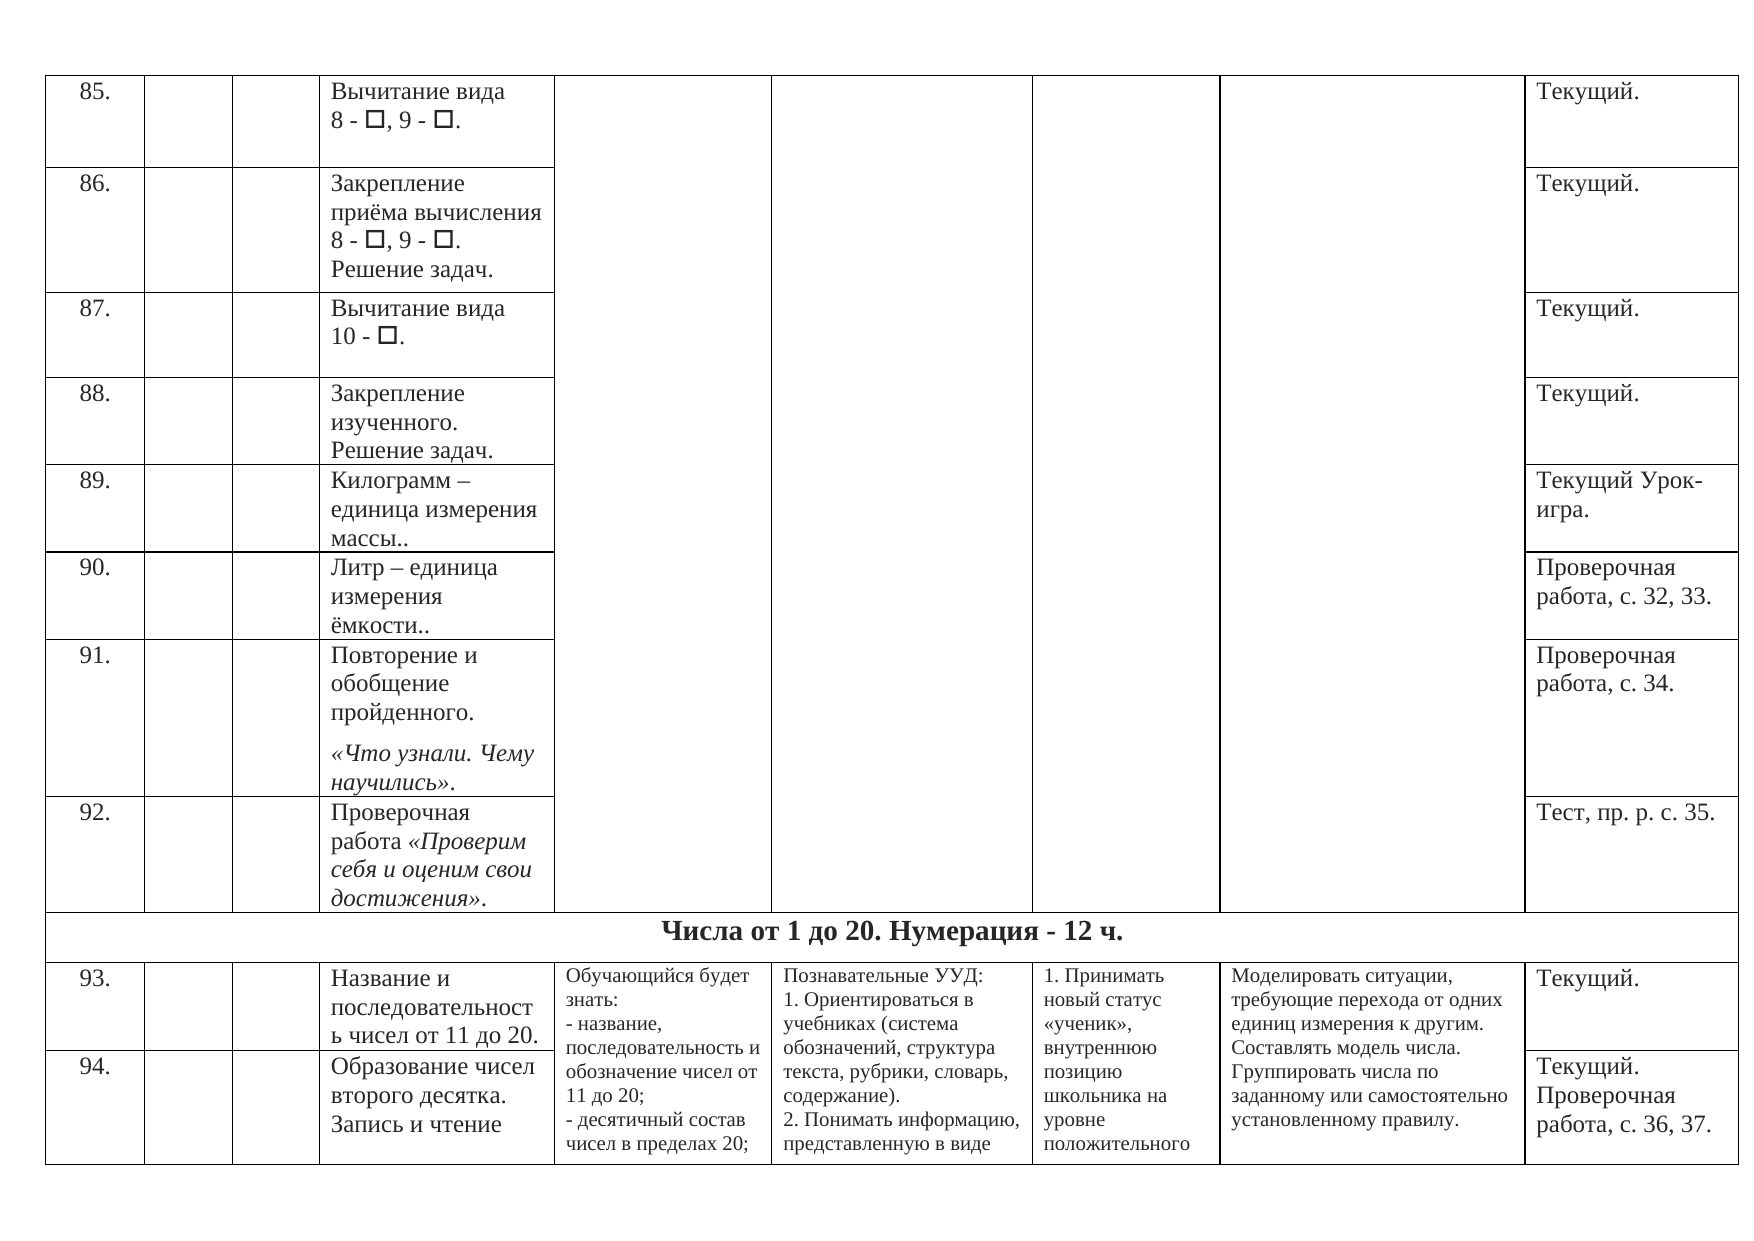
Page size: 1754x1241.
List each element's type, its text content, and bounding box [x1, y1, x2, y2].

table_cell [145, 640, 232, 796]
table_cell [233, 378, 319, 464]
table_cell [233, 76, 319, 167]
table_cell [320, 1051, 554, 1164]
table_cell [145, 293, 232, 377]
table_cell Литр – единица измерения ёмкости.. [320, 553, 554, 639]
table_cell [1526, 1051, 1738, 1164]
table_cell Текущий. [1526, 293, 1738, 377]
table_cell Текущий. [1526, 378, 1738, 464]
table_cell [233, 640, 319, 796]
table_cell 86. [46, 168, 144, 292]
table_cell 93. [46, 963, 144, 1050]
table_cell Закрепление приёма вычисления 8 - , 9 - . Решение задач. [320, 168, 554, 292]
table_cell Числа от 1 до 20. Нумерация - 12 ч. [46, 913, 1738, 962]
table_cell [233, 465, 319, 551]
table_cell Проверочная работа «Проверим себя и оценим свои достижения». [320, 797, 554, 912]
table_cell Вычитание вида 10 - . [320, 293, 554, 377]
table_cell [233, 797, 319, 912]
table_cell Текущий. [1526, 963, 1738, 1050]
table_cell Моделировать ситуации, требующие перехода от одних единиц измерения к другим. Составлять модель числа. Группировать числа по заданному или самостоятельно установленному правилу. Наблюдать: устанавливать закономерности в числовой последовательности, составлять числовую последовательность по заданному ил самостоятельно выбранному правилу. Исследовать ситуации, требующие сравнения чисел и их упорядочения. Характеризовать явления и события с использованием чисел. Оценивать правильность составления числовой последовательности. [1221, 963, 1524, 1164]
table_cell [233, 553, 319, 639]
table_cell 87. [46, 293, 144, 377]
table_cell [145, 465, 232, 551]
table_cell [145, 76, 232, 167]
table_cell 92. [46, 797, 144, 912]
table_cell Текущий. [1526, 168, 1738, 292]
table_cell 89. [46, 465, 144, 551]
table_cell Тест, пр. р. с. 35. [1526, 797, 1738, 912]
table_cell [145, 378, 232, 464]
table_cell Название и последовательность чисел от 11 до 20. [320, 963, 554, 1050]
table_cell 1. Принимать новый статус «ученик», внутреннюю позицию школьника на уровне положительного отношения к школе, принимать образ «хорошего ученика». 2. Внимательно относиться к собственным переживаниям и переживаниям других людей. 3. Выполнять правила безопасного поведения в школе. 4.Адекватно воспринимать оценку учителя. [1033, 963, 1219, 1164]
table_cell Проверочная работа, с. 32, 33. [1526, 553, 1738, 639]
table_cell [145, 797, 232, 912]
table_cell Проверочная работа, с. 34. [1526, 640, 1738, 796]
table_cell Закрепление изученного. Решение задач. [320, 378, 554, 464]
table_cell Повторение и обобщение пройденного. «Что узнали. Чему научились». [320, 640, 554, 796]
table_cell [145, 168, 232, 292]
table_cell 88. [46, 378, 144, 464]
table_cell [233, 293, 319, 377]
table_cell 91. [46, 640, 144, 796]
table_cell 85. [46, 76, 144, 167]
table_cell [233, 168, 319, 292]
table_cell 94. [46, 1051, 144, 1164]
table_cell Текущий. [1526, 76, 1738, 167]
table_cell [145, 963, 232, 1050]
table_cell Текущий Урок-игра. [1526, 465, 1738, 551]
table_cell Вычитание вида 8 - , 9 - . [320, 76, 554, 167]
table_cell [233, 1051, 319, 1164]
table_cell [233, 963, 319, 1050]
table_cell [145, 553, 232, 639]
table_cell 90. [46, 553, 144, 639]
table_cell Килограмм – единица измерения массы.. [320, 465, 554, 551]
table_cell [145, 1051, 232, 1164]
